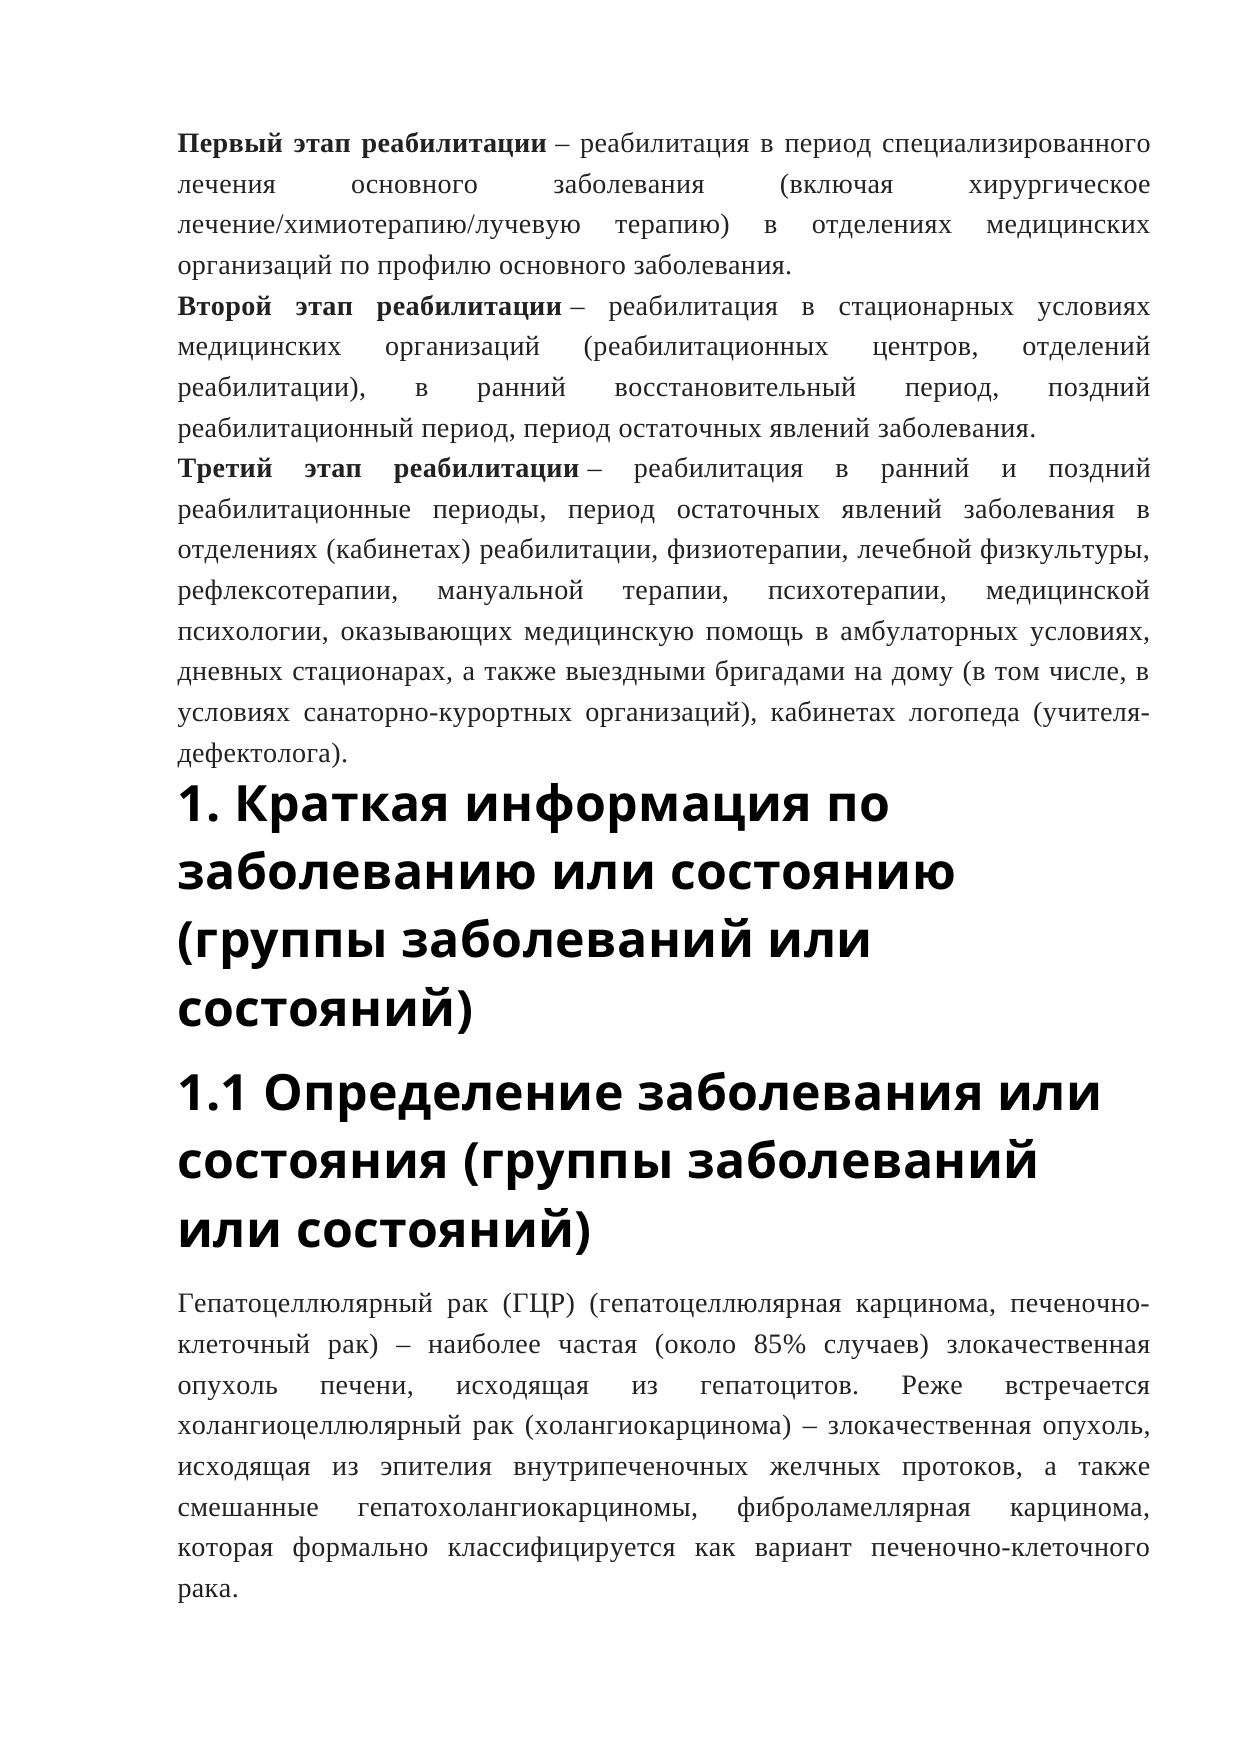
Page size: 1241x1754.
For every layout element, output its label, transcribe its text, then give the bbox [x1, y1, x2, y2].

text Гепатоцеллюлярный рак (ГЦР) (гепатоцеллюлярная карцинома, печеночно-клеточный рак) – наиболее частая (около 85% случаев) злокачественная опухоль печени, исходящая из гепатоцитов. Реже встречается холангиоцеллюлярный рак (холангиокарцинома) – злокачественная опухоль, исходящая из эпителия внутрипеченочных желчных протоков, а также смешанные гепатохолангиокарциномы, фиброламеллярная карцинома, которая формально классифицируется как вариант печеночно-клеточного рака. [177, 1278, 1152, 1603]
text Третий этап реабилитации – реабилитация в ранний и поздний реабилитационные периоды, период остаточных явлений заболевания в отделениях (кабинетах) реабилитации, физиотерапии, лечебной физкультуры, рефлексотерапии, мануальной терапии, психотерапии, медицинской психологии, оказывающих медицинскую помощь в амбулаторных условиях, дневных стационарах, а также выездными бригадами на дому (в том числе, в условиях санаторно-курортных организаций), кабинетах логопеда (учителя-дефектолога). [177, 443, 1152, 768]
text Второй этап реабилитации – реабилитация в стационарных условиях медицинских организаций (реабилитационных центров, отделений реабилитации), в ранний восстановительный период, поздний реабилитационный период, период остаточных явлений заболевания. [177, 281, 1152, 443]
text 1. Краткая информация по заболеванию или состоянию (группы заболеваний или состояний) [177, 768, 1152, 1041]
text 1.1 Определение заболевания или состояния (группы заболеваний или состояний) [177, 1057, 1152, 1262]
text Первый этап реабилитации – реабилитация в период специализированного лечения основного заболевания (включая хирургическое лечение/химиотерапию/лучевую терапию) в отделениях медицинских организаций по профилю основного заболевания. [177, 118, 1152, 281]
